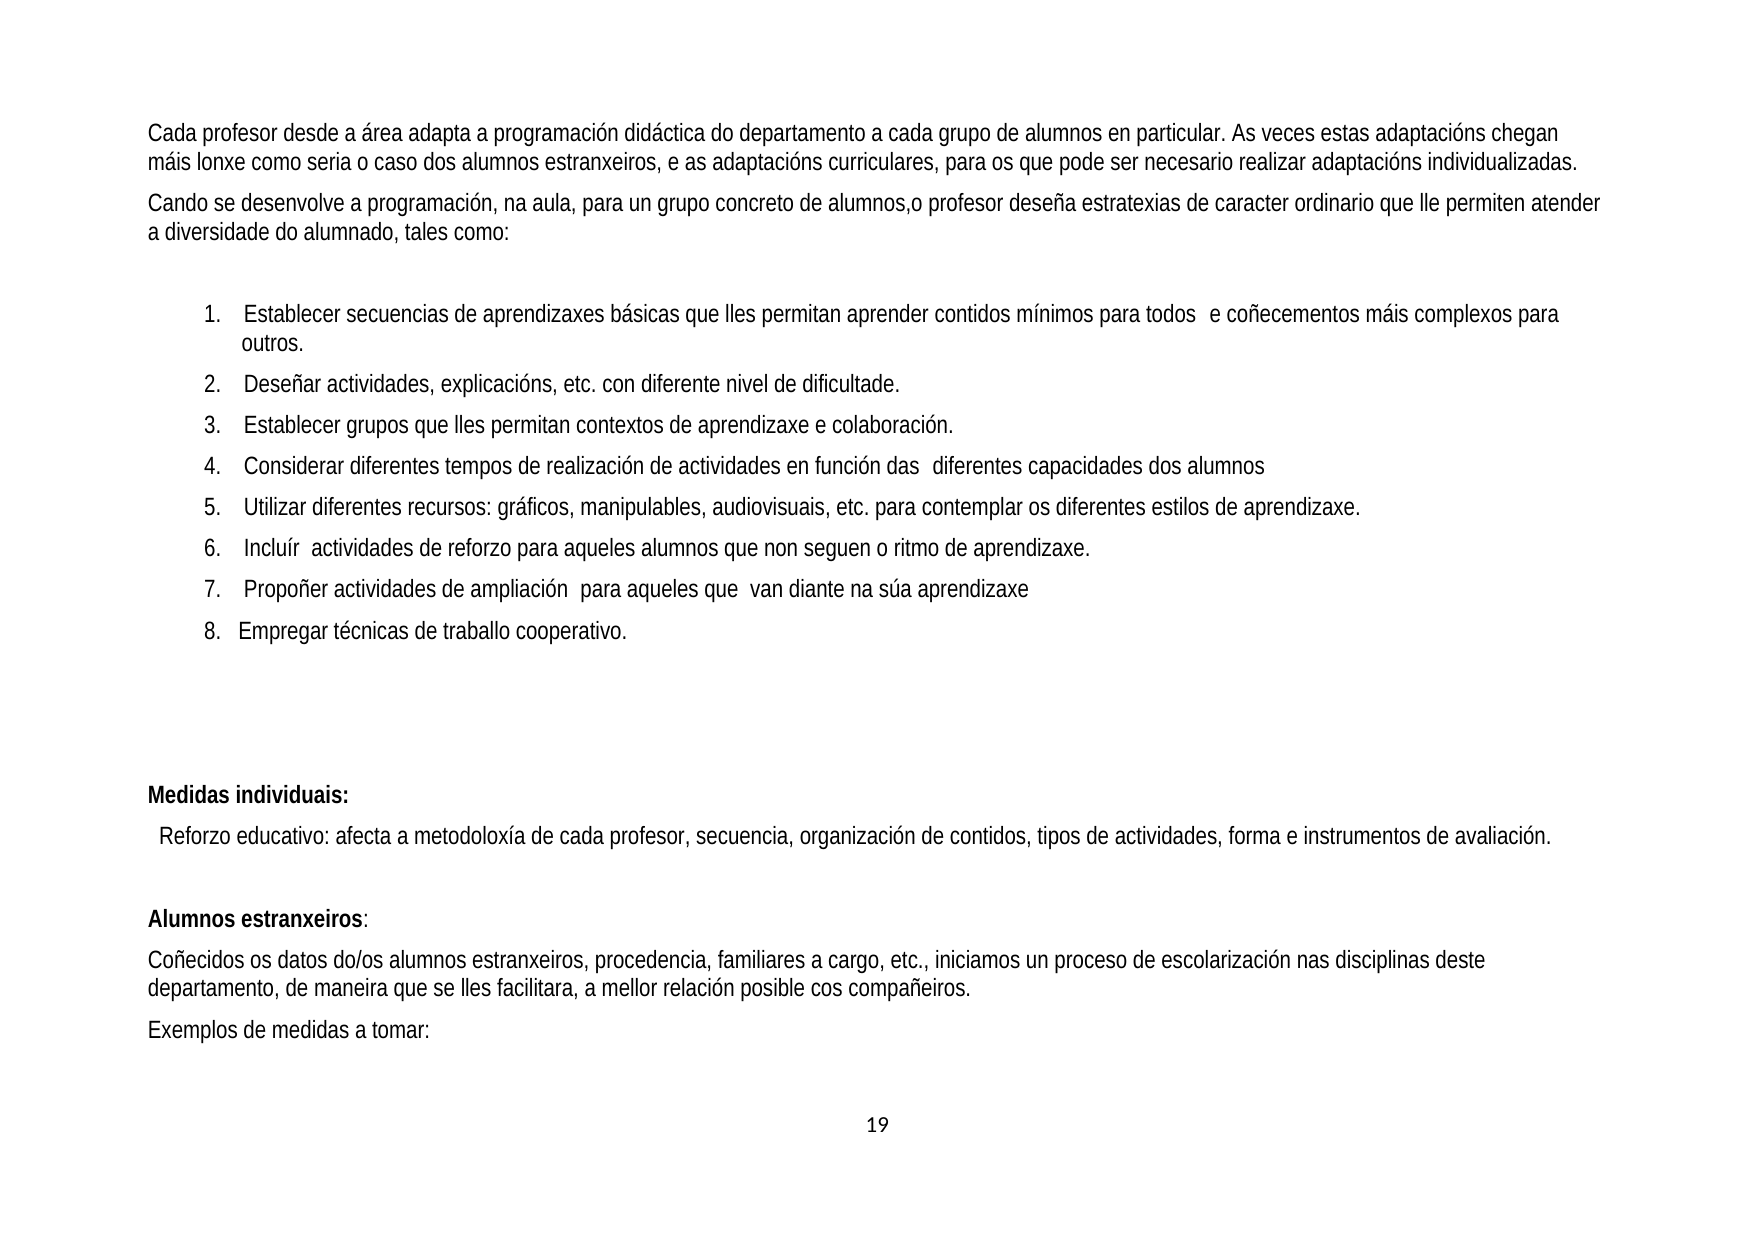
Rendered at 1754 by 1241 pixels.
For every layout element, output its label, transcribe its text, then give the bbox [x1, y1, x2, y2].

text Exemplos de medidas a tomar: [148, 1014, 1606, 1043]
text 3. Establecer grupos que lles permitan contextos de aprendizaxe e colaboración. [204, 410, 1606, 438]
text 8. Empregar técnicas de traballo cooperativo. [204, 616, 1606, 644]
text Cando se desenvolve a programación, na aula, para un grupo concreto de alumnos,o profesor deseña estratexias de caracter ordinario que lle permiten atender a diversidade do alumnado, tales como: [148, 188, 1606, 245]
text Alumnos estranxeiros: [148, 904, 1606, 932]
text 2. Deseñar actividades, explicacións, etc. con diferente nivel de dificultade. [204, 369, 1606, 397]
text Medidas individuais: [148, 780, 1606, 809]
text Reforzo educativo: afecta a metodoloxía de cada profesor, secuencia, organización de contidos, tipos de actividades, forma e instrumentos de avaliación. [148, 821, 1606, 850]
text 5. Utilizar diferentes recursos: gráficos, manipulables, audiovisuais, etc. para contemplar os diferentes estilos de aprendizaxe. [204, 492, 1606, 521]
text 6. Incluír actividades de reforzo para aqueles alumnos que non seguen o ritmo de aprendizaxe. [204, 533, 1606, 562]
text 1. Establecer secuencias de aprendizaxes básicas que lles permitan aprender contidos mínimos para todos e coñecementos máis complexos para outros. [204, 299, 1606, 356]
text 7. Propoñer actividades de ampliación para aqueles que van diante na súa aprendizaxe [204, 574, 1606, 603]
text 4. Considerar diferentes tempos de realización de actividades en función das diferentes capacidades dos alumnos [204, 451, 1606, 480]
text Coñecidos os datos do/os alumnos estranxeiros, procedencia, familiares a cargo, etc., iniciamos un proceso de escolarización nas disciplinas deste departamento, de maneira que se lles facilitara, a mellor relación posible cos compañeiros. [148, 945, 1606, 1002]
text Cada profesor desde a área adapta a programación didáctica do departamento a cada grupo de alumnos en particular. As veces estas adaptacións chegan máis lonxe como seria o caso dos alumnos estranxeiros, e as adaptacións curriculares, para os que pode ser necesario realizar adaptacións individualizadas. [148, 118, 1606, 176]
